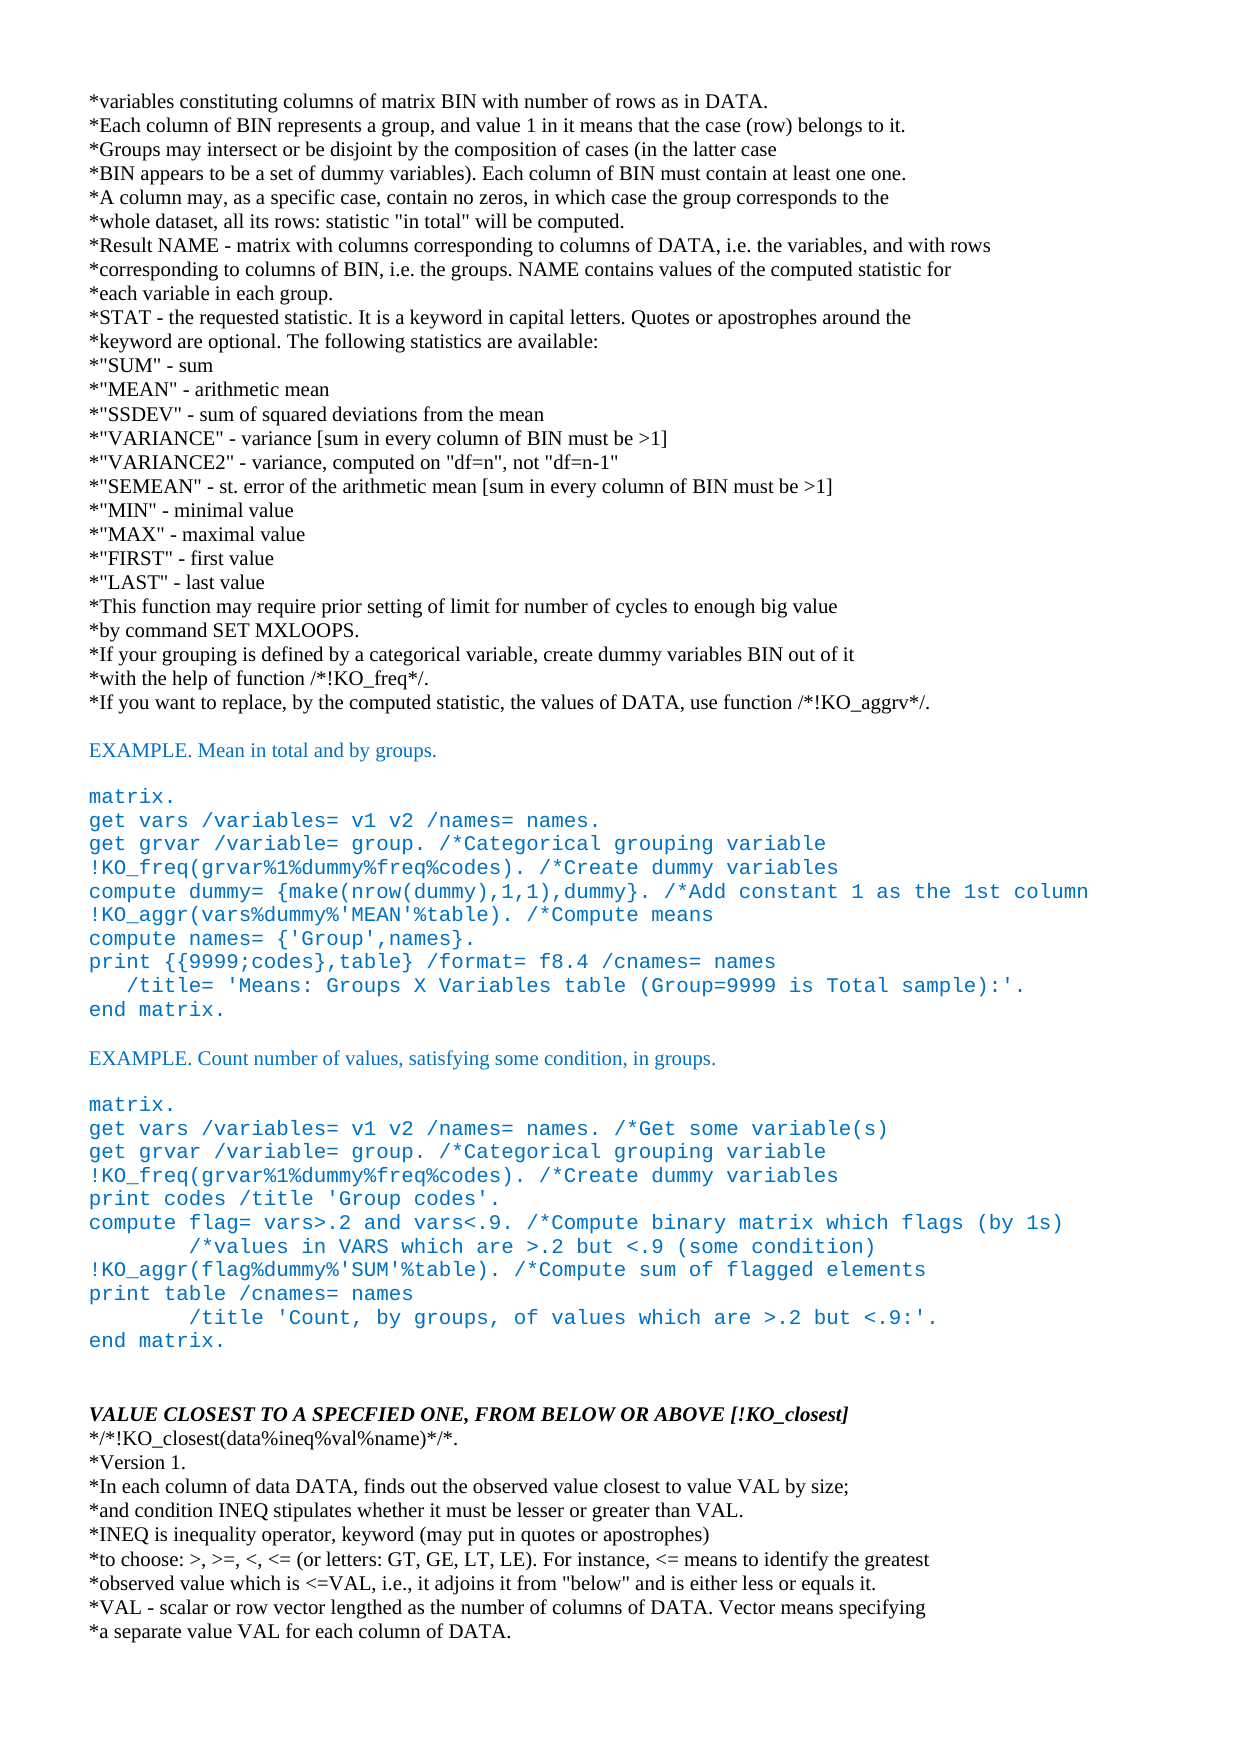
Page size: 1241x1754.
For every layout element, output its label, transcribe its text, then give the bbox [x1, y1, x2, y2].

text EXAMPLE. Mean in total and by groups. [89, 738, 1152, 762]
text end matrix. [89, 999, 1152, 1022]
text *"MAX" - maximal value [89, 522, 1152, 546]
text /title 'Count, by groups, of values which are >.2 but <.9:'. [89, 1307, 1152, 1330]
text *with the help of function /*!KO_freq*/. [89, 666, 1152, 690]
text EXAMPLE. Count number of values, satisfying some condition, in groups. [89, 1046, 1152, 1070]
text get vars /variables= v1 v2 /names= names. /*Get some variable(s) [89, 1117, 1152, 1141]
text *INEQ is inequality operator, keyword (may put in quotes or apostrophes) [89, 1522, 1152, 1546]
text matrix. [89, 1094, 1152, 1117]
text *VAL - scalar or row vector lengthed as the number of columns of DATA. Vector means specifying [89, 1594, 1152, 1619]
text compute dummy= {make(nrow(dummy),1,1),dummy}. /*Add constant 1 as the 1st column [89, 881, 1152, 904]
text print {{9999;codes},table} /format= f8.4 /cnames= names [89, 952, 1152, 975]
text *"VARIANCE2" - variance, computed on "df=n", not "df=n-1" [89, 449, 1152, 474]
text end matrix. [89, 1330, 1152, 1354]
text *observed value which is <=VAL, i.e., it adjoins it from "below" and is either less or equals it. [89, 1571, 1152, 1594]
text compute flag= vars>.2 and vars<.9. /*Compute binary matrix which flags (by 1s) [89, 1212, 1152, 1236]
text get grvar /variable= group. /*Categorical grouping variable [89, 1141, 1152, 1165]
text *whole dataset, all its rows: statistic "in total" will be computed. [89, 209, 1152, 233]
text !KO_freq(grvar%1%dummy%freq%codes). /*Create dummy variables [89, 1165, 1152, 1188]
text /*values in VARS which are >.2 but <.9 (some condition) [89, 1236, 1152, 1259]
text *A column may, as a specific case, contain no zeros, in which case the group corresponds to the [89, 185, 1152, 209]
text *to choose: >, >=, <, <= (or letters: GT, GE, LT, LE). For instance, <= means to identify the greatest [89, 1546, 1152, 1571]
text print codes /title 'Group codes'. [89, 1188, 1152, 1212]
text *"MIN" - minimal value [89, 498, 1152, 522]
text *"FIRST" - first value [89, 546, 1152, 570]
text !KO_freq(grvar%1%dummy%freq%codes). /*Create dummy variables [89, 857, 1152, 881]
text *and condition INEQ stipulates whether it must be lesser or greater than VAL. [89, 1498, 1152, 1522]
text matrix. [89, 786, 1152, 810]
text *Version 1. [89, 1450, 1152, 1474]
text *"VARIANCE" - variance [sum in every column of BIN must be >1] [89, 426, 1152, 449]
text *Result NAME - matrix with columns corresponding to columns of DATA, i.e. the variables, and with rows [89, 233, 1152, 257]
text *a separate value VAL for each column of DATA. [89, 1619, 1152, 1643]
subtitle VALUE CLOSEST TO A SPECFIED ONE, FROM BELOW OR ABOVE [!KO_closest] [89, 1402, 1152, 1426]
text *If your grouping is defined by a categorical variable, create dummy variables BIN out of it [89, 642, 1152, 666]
text *In each column of data DATA, finds out the observed value closest to value VAL by size; [89, 1474, 1152, 1498]
text *by command SET MXLOOPS. [89, 618, 1152, 642]
text *STAT - the requested statistic. It is a keyword in capital letters. Quotes or apostrophes around the [89, 305, 1152, 329]
text */*!KO_closest(data%ineq%val%name)*/*. [89, 1426, 1152, 1450]
text print table /cnames= names [89, 1283, 1152, 1307]
text *This function may require prior setting of limit for number of cycles to enough big value [89, 594, 1152, 618]
text *each variable in each group. [89, 281, 1152, 305]
text /title= 'Means: Groups X Variables table (Group=9999 is Total sample):'. [89, 975, 1152, 999]
text *"LAST" - last value [89, 570, 1152, 594]
text *keyword are optional. The following statistics are available: [89, 329, 1152, 353]
text *Each column of BIN represents a group, and value 1 in it means that the case (row) belongs to it. [89, 113, 1152, 137]
text *BIN appears to be a set of dummy variables). Each column of BIN must contain at least one one. [89, 161, 1152, 185]
text !KO_aggr(flag%dummy%'SUM'%table). /*Compute sum of flagged elements [89, 1259, 1152, 1283]
text *variables constituting columns of matrix BIN with number of rows as in DATA. [89, 89, 1152, 113]
text get vars /variables= v1 v2 /names= names. [89, 810, 1152, 833]
text !KO_aggr(vars%dummy%'MEAN'%table). /*Compute means [89, 904, 1152, 928]
text *"SEMEAN" - st. error of the arithmetic mean [sum in every column of BIN must be >1] [89, 474, 1152, 498]
text compute names= {'Group',names}. [89, 928, 1152, 952]
text *"SUM" - sum [89, 353, 1152, 377]
text *corresponding to columns of BIN, i.e. the groups. NAME contains values of the computed statistic for [89, 257, 1152, 281]
text *"MEAN" - arithmetic mean [89, 377, 1152, 401]
text *If you want to replace, by the computed statistic, the values of DATA, use function /*!KO_aggrv*/. [89, 690, 1152, 714]
text *"SSDEV" - sum of squared deviations from the mean [89, 401, 1152, 426]
text *Groups may intersect or be disjoint by the composition of cases (in the latter case [89, 137, 1152, 161]
text get grvar /variable= group. /*Categorical grouping variable [89, 833, 1152, 857]
